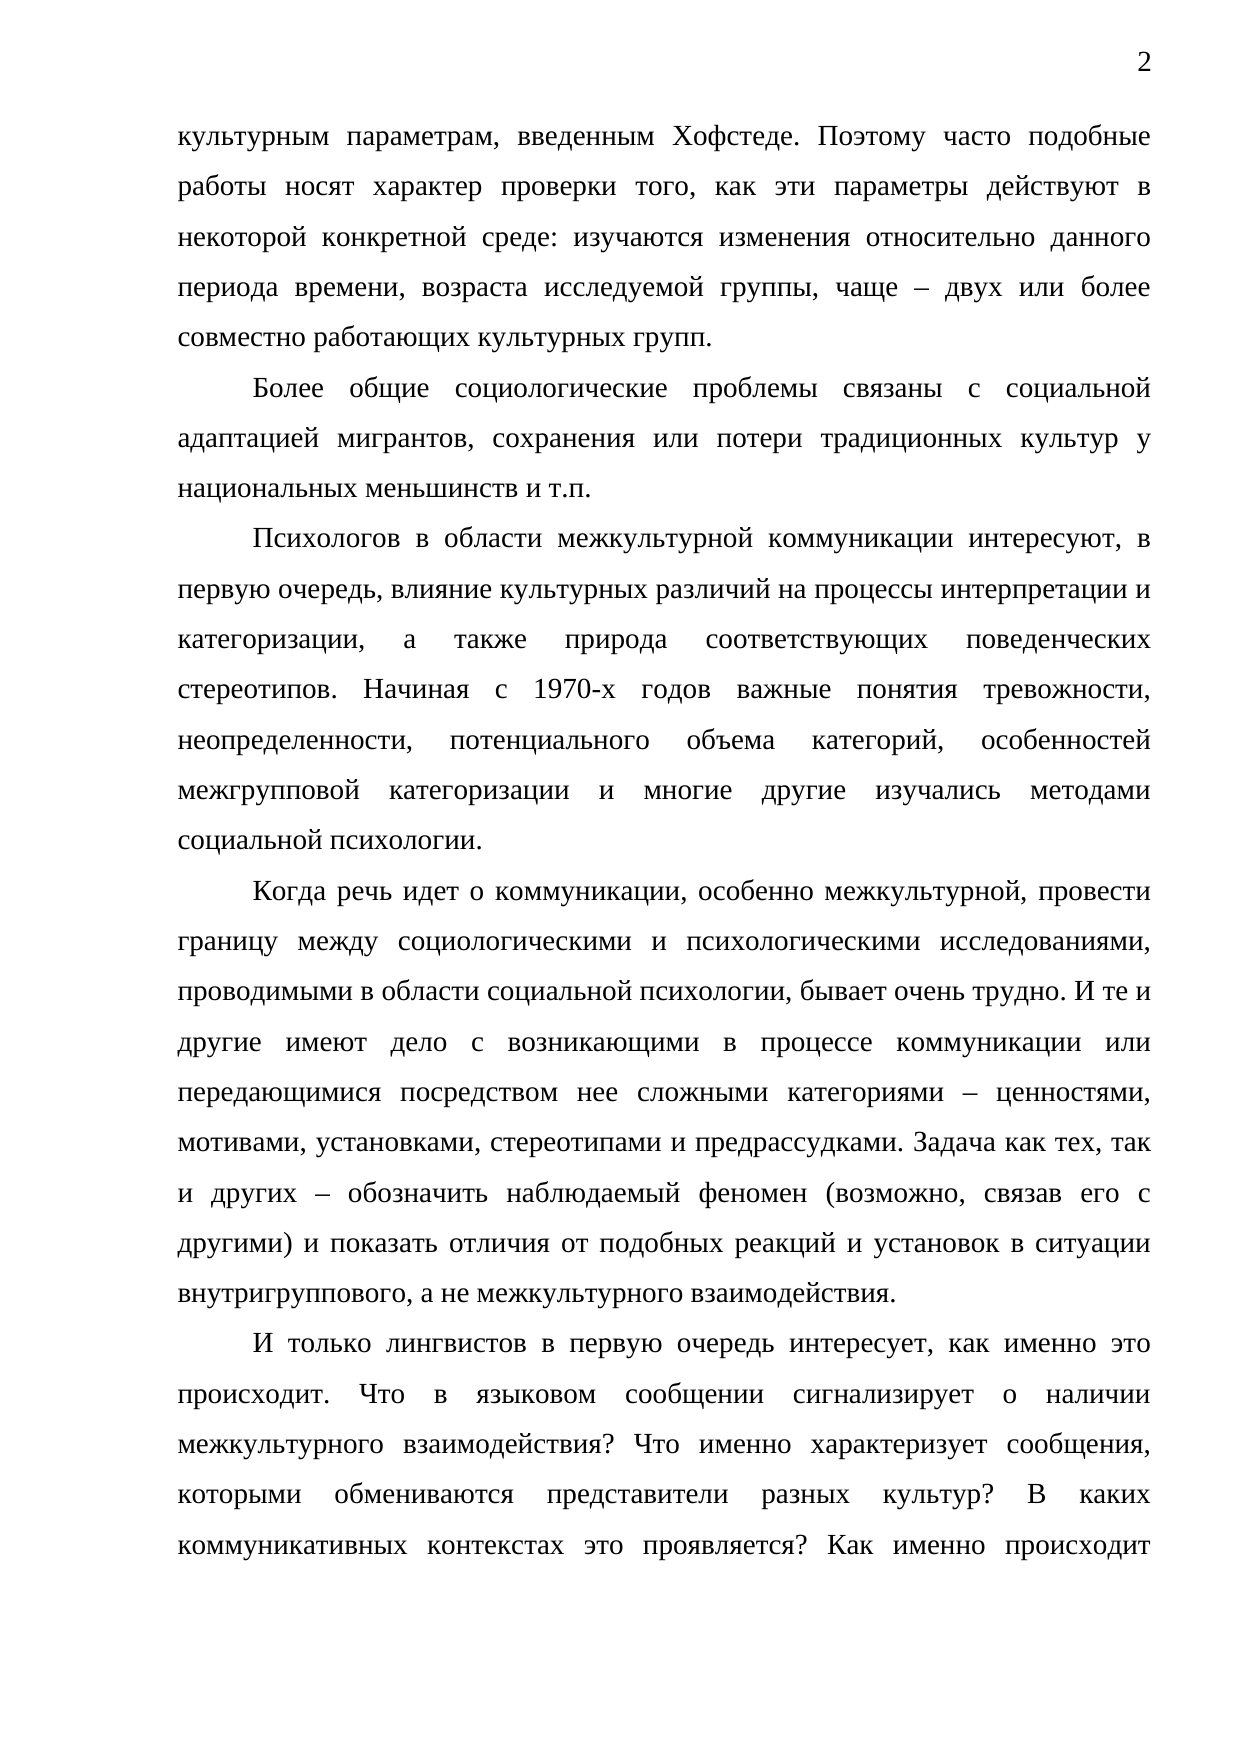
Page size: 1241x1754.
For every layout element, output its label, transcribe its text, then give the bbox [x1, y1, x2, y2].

text Когда речь идет о коммуникации, особенно межкультурной, провести границу между социологическими и психологическими исследованиями, проводимыми в области социальной психологии, бывает очень трудно. И те и другие имеют дело с возникающими в процессе коммуникации или передающимися посредством нее сложными категориями – ценностями, мотивами, установками, стереотипами и предрассудками. Задача как тех, так и других – обозначить наблюдаемый феномен (возможно, связав его с другими) и показать отличия от подобных реакций и установок в ситуации внутригруппового, а не межкультурного взаимодействия. [177, 873, 1152, 1309]
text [177, 118, 1152, 353]
text Более общие социологические проблемы связаны с социальной адаптацией мигрантов, сохранения или потери традиционных культур у национальных меньшинств и т.п. [177, 370, 1152, 504]
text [177, 1326, 1152, 1560]
text Психологов в области межкультурной коммуникации интересуют, в первую очередь, влияние культурных различий на процессы интерпретации и категоризации, а также природа соответствующих поведенческих стереотипов. Начиная с 1970-х годов важные понятия тревожности, неопределенности, потенциального объема категорий, особенностей межгрупповой категоризации и многие другие изучались методами социальной психологии. [177, 521, 1152, 856]
